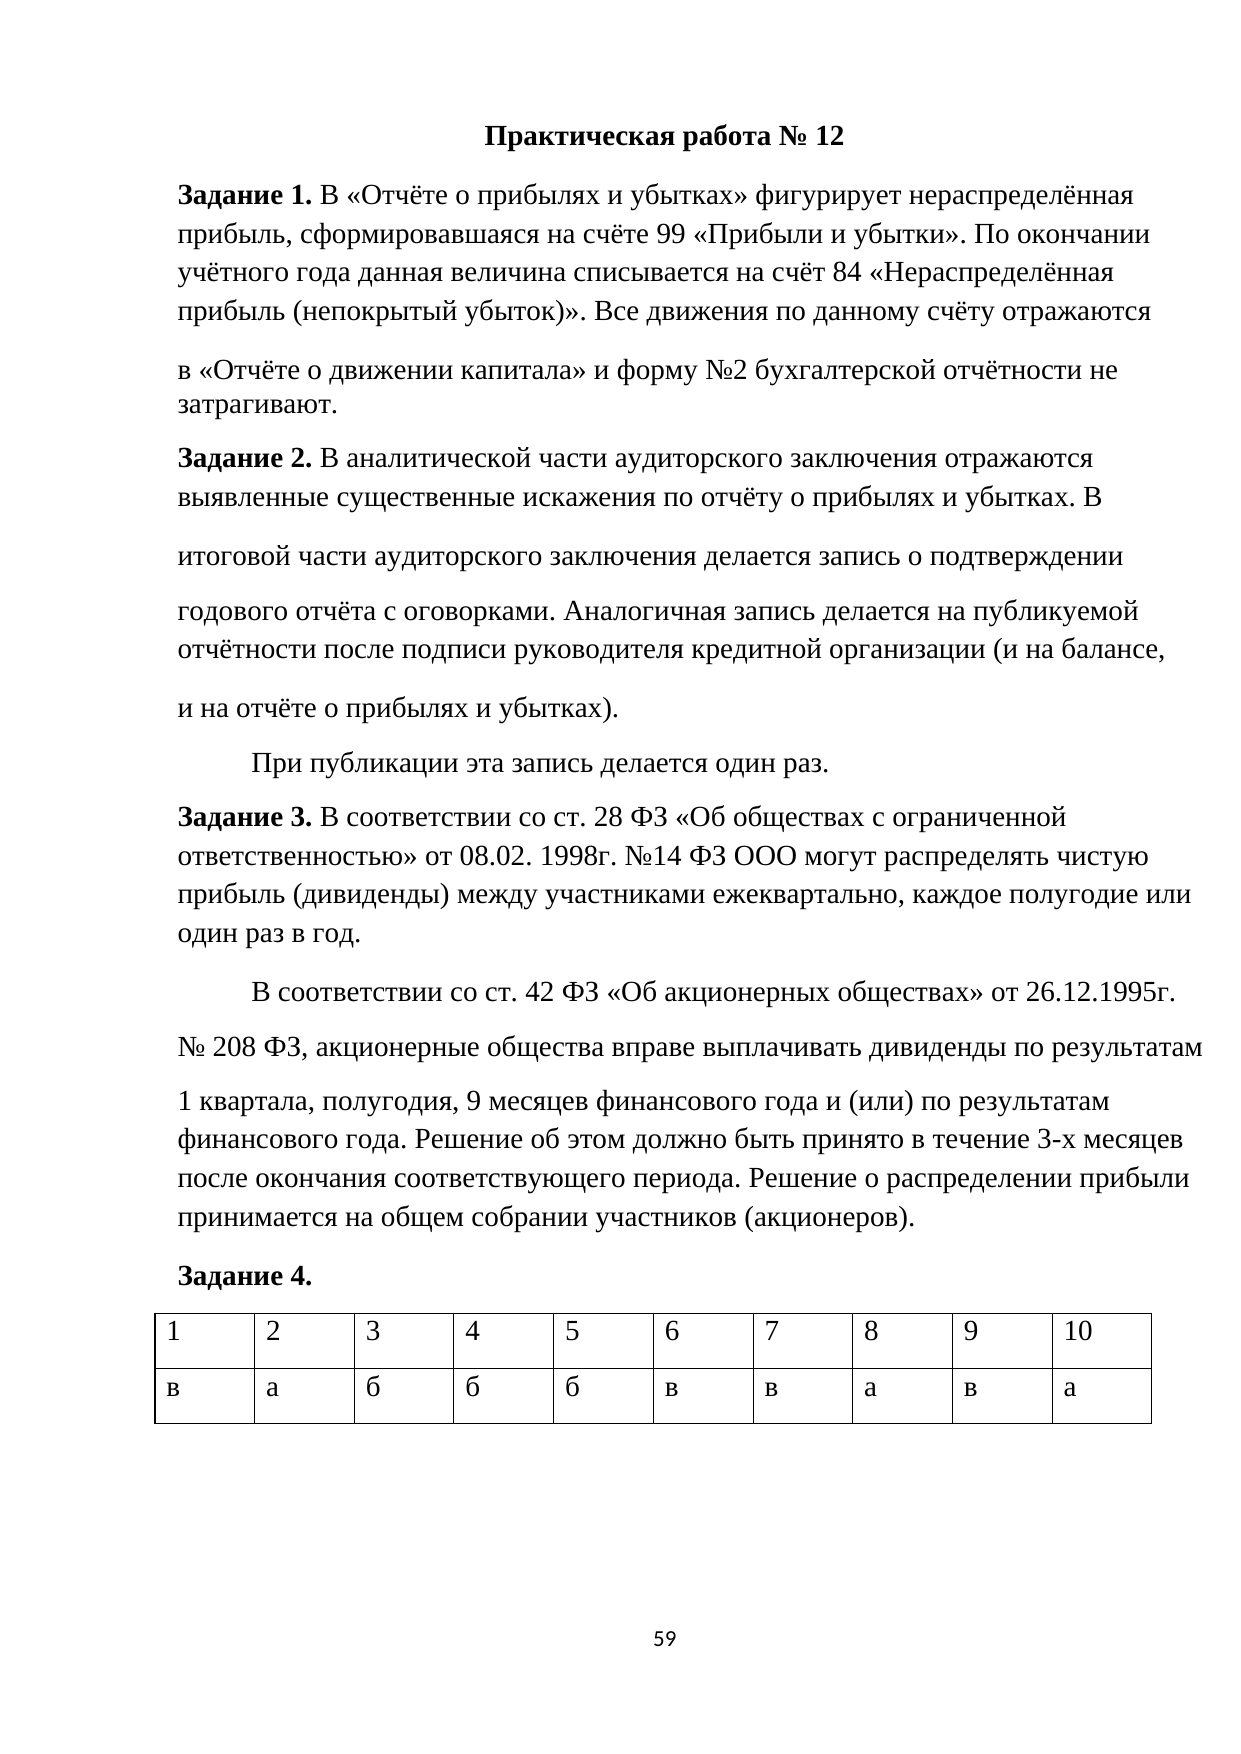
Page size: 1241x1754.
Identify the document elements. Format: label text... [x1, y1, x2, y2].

table_header 3 [355, 1314, 453, 1368]
text Задание 1. В «Отчёте о прибылях и убытках» фигурирует нераспределённая прибыль, сформировавшаяся на счёте 99 «Прибыли и убытки». По окончании учётного года данная величина списывается на счёт 84 «Нераспределённая прибыль (непокрытый убыток)». Все движения по данному счёту отражаются [177, 177, 1227, 327]
table_header 9 [953, 1314, 1052, 1368]
table_cell б [355, 1369, 453, 1423]
table_header 2 [255, 1314, 354, 1368]
text Задание 4. [177, 1258, 1152, 1292]
text 1 квартала, полугодия, 9 месяцев финансового года и (или) по результатам финансового года. Решение об этом должно быть принято в течение 3-х месяцев после окончания соответствующего периода. Решение о распределении прибыли принимается на общем собрании участников (акционеров). [177, 1083, 1227, 1232]
text итоговой части аудиторского заключения делается запись о подтверждении [177, 538, 1227, 572]
table_cell а [1053, 1369, 1151, 1423]
text Практическая работа № 12 [177, 118, 1152, 152]
table_header 8 [853, 1314, 952, 1368]
table_header 5 [554, 1314, 653, 1368]
table_header 1 [156, 1314, 254, 1368]
table_header 6 [654, 1314, 753, 1368]
text Задание 2. В аналитической части аудиторского заключения отражаются выявленные существенные искажения по отчёту о прибылях и убытках. В [177, 440, 1227, 512]
table_cell б [454, 1369, 553, 1423]
table_cell в [156, 1369, 254, 1423]
table_cell в [654, 1369, 753, 1423]
text В соответствии со ст. 42 ФЗ «Об акционерных обществах» от 26.12.1995г. [177, 974, 1227, 1008]
table_cell а [255, 1369, 354, 1423]
text Задание 3. В соответствии со ст. 28 ФЗ «Об обществах с ограниченной ответственностью» от 08.02. 1998г. №14 ФЗ ООО могут распределять чистую прибыль (дивиденды) между участниками ежеквартально, каждое полугодие или один раз в год. [177, 799, 1227, 948]
table_header 4 [454, 1314, 553, 1368]
text При публикации эта запись делается один раз. [177, 745, 1227, 778]
table_header 7 [754, 1314, 852, 1368]
table_header 10 [1053, 1314, 1151, 1368]
text и на отчёте о прибылях и убытках). [177, 691, 1227, 724]
table_cell в [953, 1369, 1052, 1423]
table_cell б [554, 1369, 653, 1423]
text годового отчёта с оговорками. Аналогичная запись делается на публикуемой отчётности после подписи руководителя кредитной организации (и на балансе, [177, 593, 1227, 665]
table_cell а [853, 1369, 952, 1423]
text № 208 ФЗ, акционерные общества вправе выплачивать дивиденды по результатам [177, 1029, 1227, 1062]
table_cell в [754, 1369, 852, 1423]
text в «Отчёте о движении капитала» и форму №2 бухгалтерской отчётности не затрагивают. [177, 352, 1227, 419]
